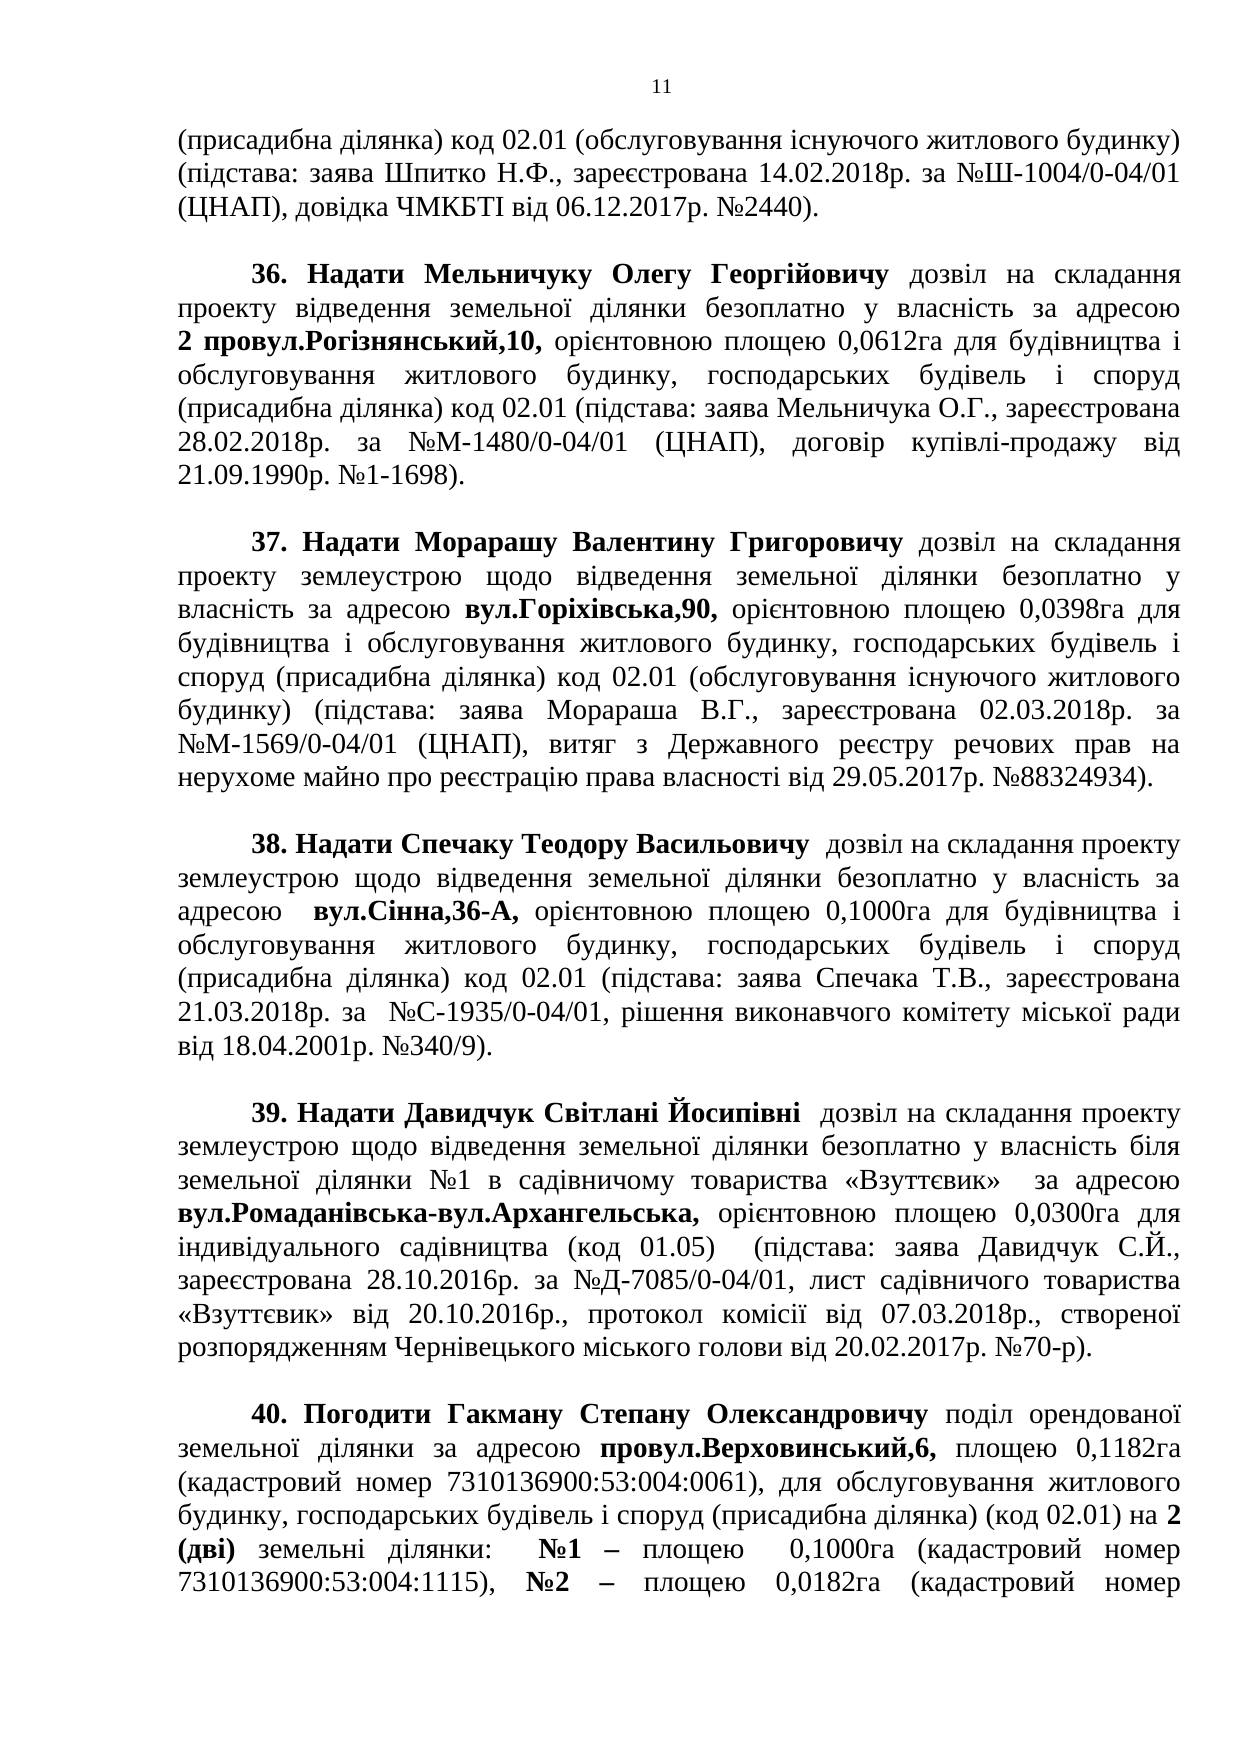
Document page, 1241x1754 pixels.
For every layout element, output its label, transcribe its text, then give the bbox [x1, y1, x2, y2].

text 37. Надати Морарашу Валентину Григоровичу дозвіл на складання проекту землеустрою щодо відведення земельної ділянки безоплатно у власність за адресою вул.Горіхівська,90, орієнтовною площею 0,0398га для будівництва і обслуговування житлового будинку, господарських будівель і споруд (присадибна ділянка) код 02.01 (обслуговування існуючого житлового будинку) (підстава: заява Морараша В.Г., зареєстрована 02.03.2018р. за №М-1569/0-04/01 (ЦНАП), витяг з Державного реєстру речових прав на нерухоме майно про реєстрацію права власності від 29.05.2017р. №88324934). [177, 524, 1181, 793]
text 38. Надати Спечаку Теодору Васильовичу дозвіл на складання проекту землеустрою щодо відведення земельної ділянки безоплатно у власність за адресою вул.Сінна,36-А, орієнтовною площею 0,1000га для будівництва і обслуговування житлового будинку, господарських будівель і споруд (присадибна ділянка) код 02.01 (підстава: заява Спечака Т.В., зареєстрована 21.03.2018р. за №С-1935/0-04/01, рішення виконавчого комітету міської ради від 18.04.2001р. №340/9). [177, 826, 1181, 1061]
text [177, 98, 1181, 223]
text 39. Надати Давидчук Світлані Йосипівні дозвіл на складання проекту землеустрою щодо відведення земельної ділянки безоплатно у власність біля земельної ділянки №1 в садівничому товариства «Взуттєвик» за адресою вул.Ромаданівська-вул.Архангельська, орієнтовною площею 0,0300га для індивідуального садівництва (код 01.05) (підстава: заява Давидчук С.Й., зареєстрована 28.10.2016р. за №Д-7085/0-04/01, лист садівничого товариства «Взуттєвик» від 20.10.2016р., протокол комісії від 07.03.2018р., створеної розпорядженням Чернівецького міського голови від 20.02.2017р. №70-р). [177, 1095, 1181, 1363]
text 36. Надати Мельничуку Олегу Георгійовичу дозвіл на складання проекту відведення земельної ділянки безоплатно у власність за адресою 2 провул.Рогізнянський,10, орієнтовною площею 0,0612га для будівництва і обслуговування житлового будинку, господарських будівель і споруд (присадибна ділянка) код 02.01 (підстава: заява Мельничука О.Г., зареєстрована 28.02.2018р. за №М-1480/0-04/01 (ЦНАП), договір купівлі-продажу від 21.09.1990р. №1-1698). [177, 256, 1181, 491]
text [177, 1397, 1181, 1598]
